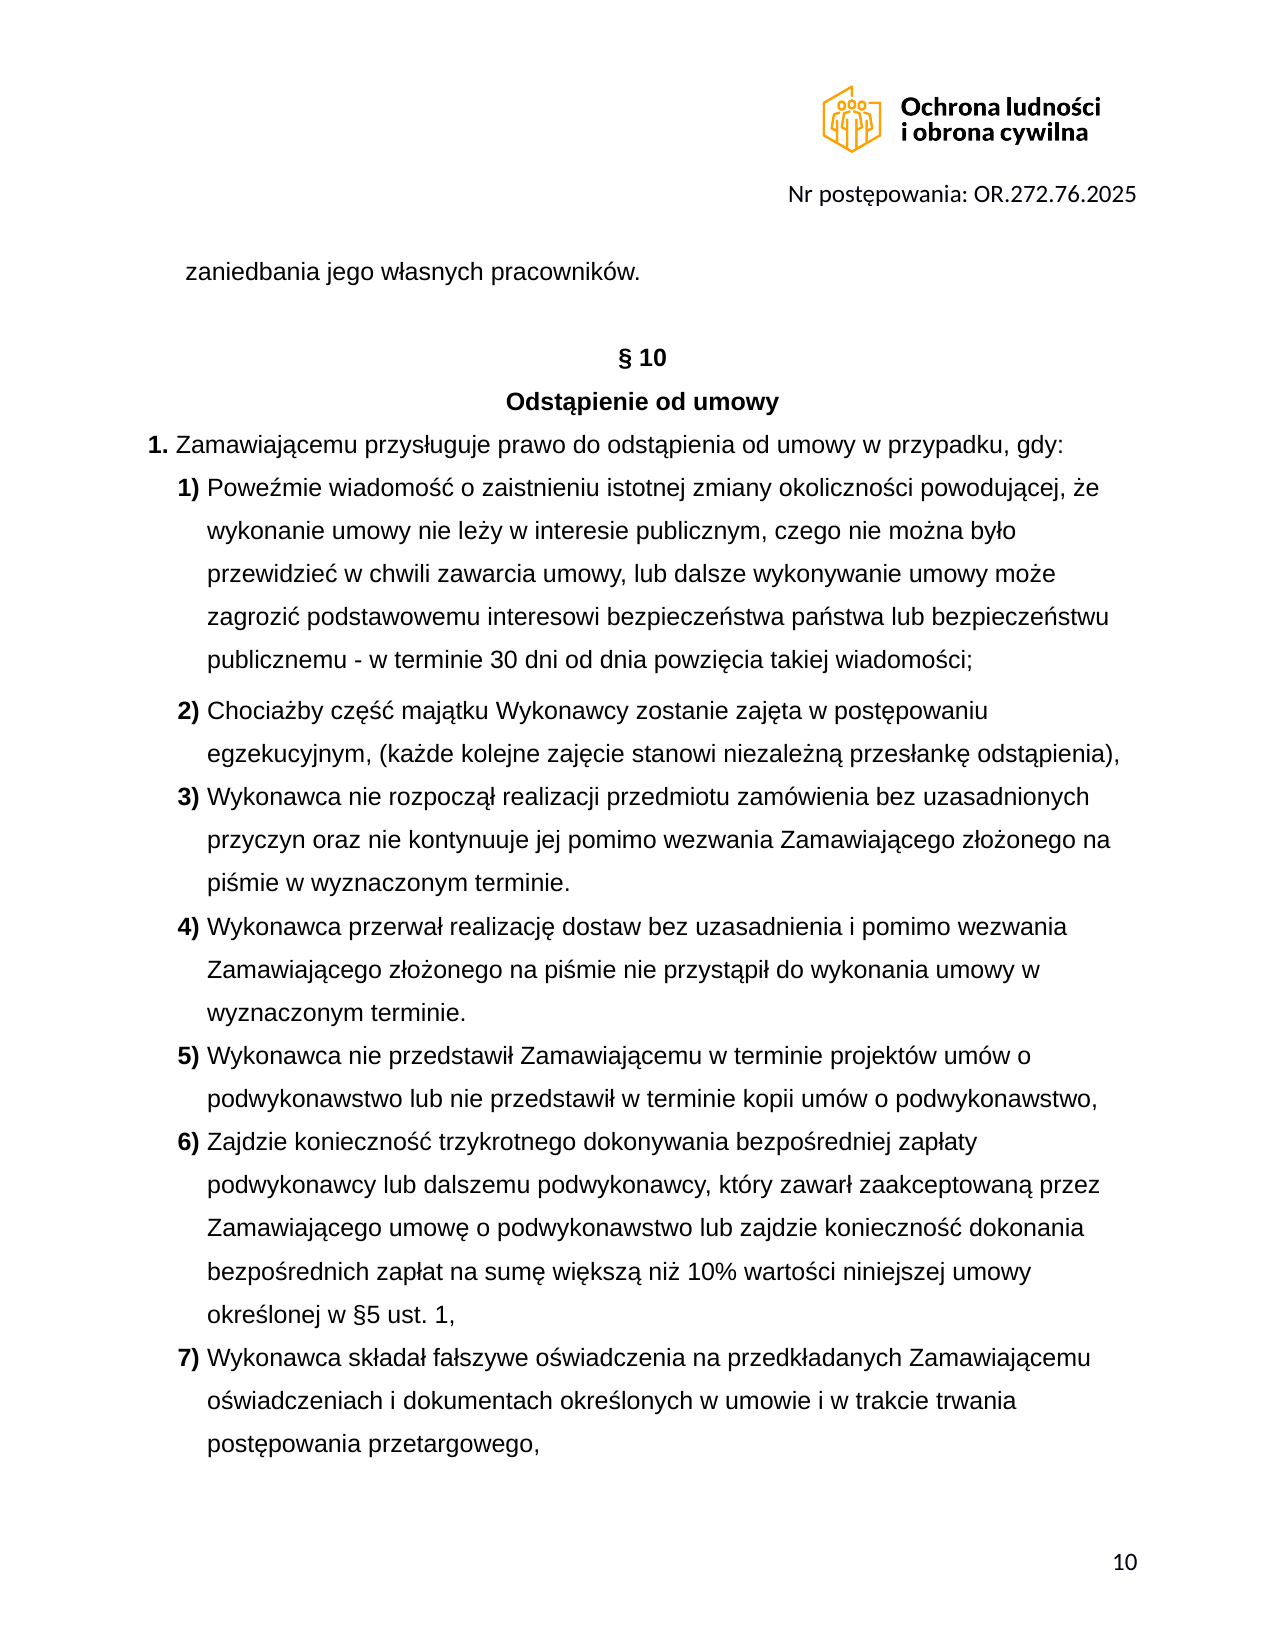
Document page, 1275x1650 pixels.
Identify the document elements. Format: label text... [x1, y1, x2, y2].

list Wykonawca nie przedstawił Zamawiającemu w terminie projektów umów o podwykonawstwo lub nie przedstawił w terminie kopii umów o podwykonawstwo, [177, 1041, 1137, 1113]
text Odstąpienie od umowy [148, 387, 1137, 415]
list Zamawiającemu przysługuje prawo do odstąpienia od umowy w przypadku, gdy: [148, 430, 1137, 458]
list Wykonawca nie rozpoczął realizacji przedmiotu zamówienia bez uzasadnionych przyczyn oraz nie kontynuuje jej pomimo wezwania Zamawiającego złożonego na piśmie w wyznaczonym terminie. [177, 782, 1137, 897]
text § 10 [148, 343, 1137, 372]
list Wykonawca składał fałszywe oświadczenia na przedkładanych Zamawiającemu oświadczeniach i dokumentach określonych w umowie i w trakcie trwania postępowania przetargowego, [177, 1343, 1137, 1458]
picture [784, 59, 1138, 179]
list Wykonawca przerwał realizację dostaw bez uzasadnienia i pomimo wezwania Zamawiającego złożonego na piśmie nie przystąpił do wykonania umowy w wyznaczonym terminie. [177, 912, 1137, 1027]
list Chociażby część majątku Wykonawcy zostanie zajęta w postępowaniu egzekucyjnym, (każde kolejne zajęcie stanowi niezależną przesłankę odstąpienia), [177, 696, 1137, 768]
list Poweźmie wiadomość o zaistnieniu istotnej zmiany okoliczności powodującej, że wykonanie umowy nie leży w interesie publicznym, czego nie można było przewidzieć w chwili zawarcia umowy, lub dalsze wykonywanie umowy może zagrozić podstawowemu interesowi bezpieczeństwa państwa lub bezpieczeństwu publicznemu - w terminie 30 dni od dnia powzięcia takiej wiadomości; [177, 473, 1137, 674]
text zaniedbania jego własnych pracowników. [185, 257, 1137, 286]
list Zajdzie konieczność trzykrotnego dokonywania bezpośredniej zapłaty podwykonawcy lub dalszemu podwykonawcy, który zawarł zaakceptowaną przez Zamawiającego umowę o podwykonawstwo lub zajdzie konieczność dokonania bezpośrednich zapłat na sumę większą niż 10% wartości niniejszej umowy określonej w §5 ust. 1, [177, 1127, 1137, 1328]
